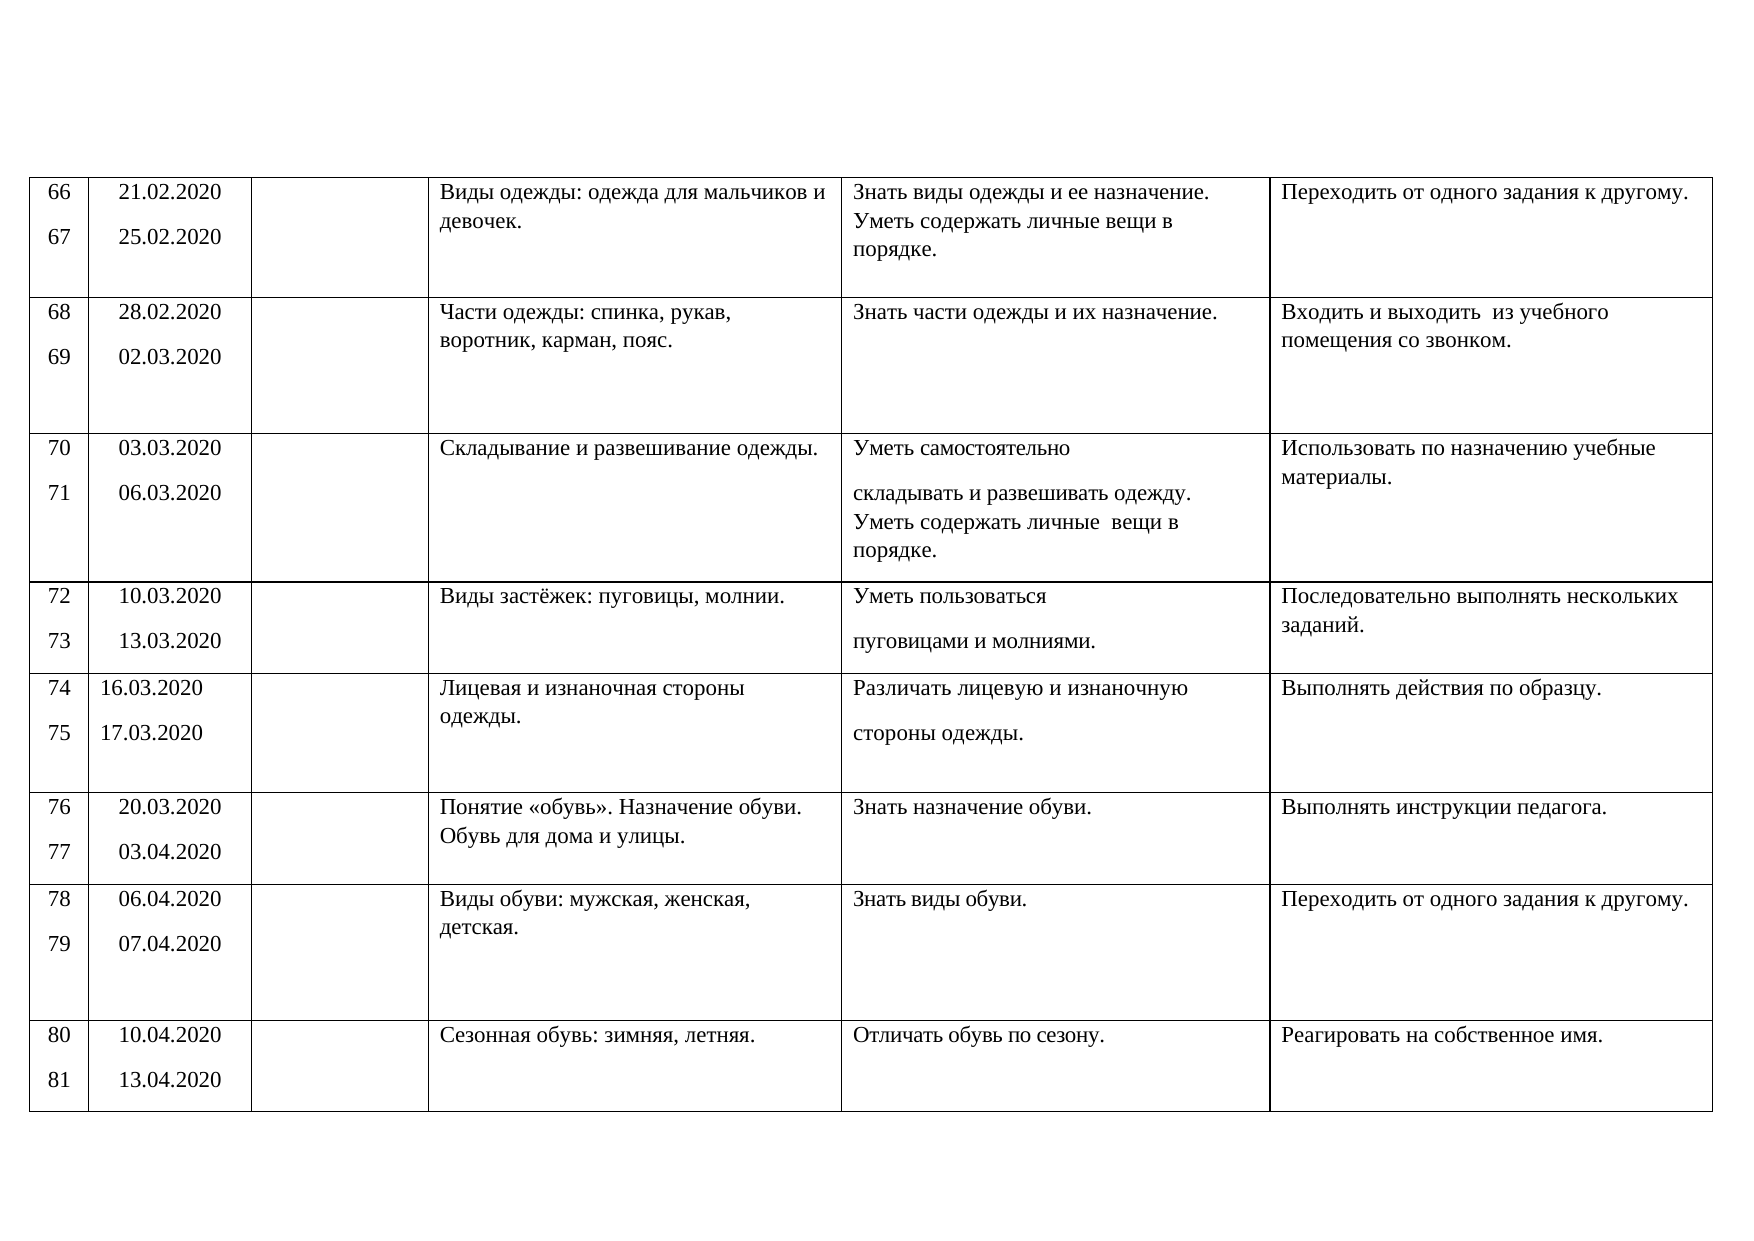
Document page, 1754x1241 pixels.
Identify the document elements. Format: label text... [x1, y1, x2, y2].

table_cell Знать виды обуви. [842, 885, 1269, 1020]
table_cell Уметь пользоваться пуговицами и молниями. [842, 583, 1269, 673]
table_cell Выполнять инструкции педагога. [1271, 793, 1712, 883]
table_cell Знать назначение обуви. [842, 793, 1269, 883]
table_cell [252, 178, 428, 297]
table_cell Понятие «обувь». Назначение обуви. Обувь для дома и улицы. [429, 793, 841, 883]
table_cell 70 71 [30, 434, 88, 581]
table_cell 76 77 [30, 793, 88, 883]
table_cell 68 69 [30, 298, 88, 433]
table_cell Лицевая и изнаночная стороны одежды. [429, 674, 841, 792]
table_cell [252, 1021, 428, 1111]
table_cell [252, 793, 428, 883]
table_cell Части одежды: спинка, рукав, воротник, карман, пояс. [429, 298, 841, 433]
table_cell Входить и выходить из учебного помещения со звонком. [1271, 298, 1712, 433]
table_cell [252, 583, 428, 673]
table_cell Выполнять действия по образцу. [1271, 674, 1712, 792]
table_cell 80 81 [30, 1021, 88, 1111]
table_cell Виды застёжек: пуговицы, молнии. [429, 583, 841, 673]
table_cell Складывание и развешивание одежды. [429, 434, 841, 581]
table_cell Знать части одежды и их назначение. [842, 298, 1269, 433]
table_cell 66 67 [30, 178, 88, 297]
table_cell Переходить от одного задания к другому. [1271, 178, 1712, 297]
table_cell [252, 674, 428, 792]
table_cell 10.04.2020 13.04.2020 [89, 1021, 251, 1111]
table_cell Отличать обувь по сезону. [842, 1021, 1269, 1111]
table_cell 20.03.2020 03.04.2020 [89, 793, 251, 883]
table_cell 78 79 [30, 885, 88, 1020]
table_cell Виды одежды: одежда для мальчиков и девочек. [429, 178, 841, 297]
table_cell Сезонная обувь: зимняя, летняя. [429, 1021, 841, 1111]
table_cell [252, 434, 428, 581]
table_cell Реагировать на собственное имя. [1271, 1021, 1712, 1111]
table_cell 28.02.2020 02.03.2020 [89, 298, 251, 433]
table_cell Уметь самостоятельно складывать и развешивать одежду. Уметь содержать личные вещи в порядке. [842, 434, 1269, 581]
table_cell Переходить от одного задания к другому. [1271, 885, 1712, 1020]
table_cell 06.04.2020 07.04.2020 [89, 885, 251, 1020]
table_cell 10.03.2020 13.03.2020 [89, 583, 251, 673]
table_cell 16.03.2020 17.03.2020 [89, 674, 251, 792]
table_cell Знать виды одежды и ее назначение. Уметь содержать личные вещи в порядке. [842, 178, 1269, 297]
table_cell 74 75 [30, 674, 88, 792]
table_cell 21.02.2020 25.02.2020 [89, 178, 251, 297]
table_cell [252, 885, 428, 1020]
table_cell Различать лицевую и изнаночную стороны одежды. [842, 674, 1269, 792]
table_cell 72 73 [30, 583, 88, 673]
table_cell Использовать по назначению учебные материалы. [1271, 434, 1712, 581]
table_cell 03.03.2020 06.03.2020 [89, 434, 251, 581]
table_cell Виды обуви: мужская, женская, детская. [429, 885, 841, 1020]
table_cell Последовательно выполнять нескольких заданий. [1271, 583, 1712, 673]
table_cell [252, 298, 428, 433]
